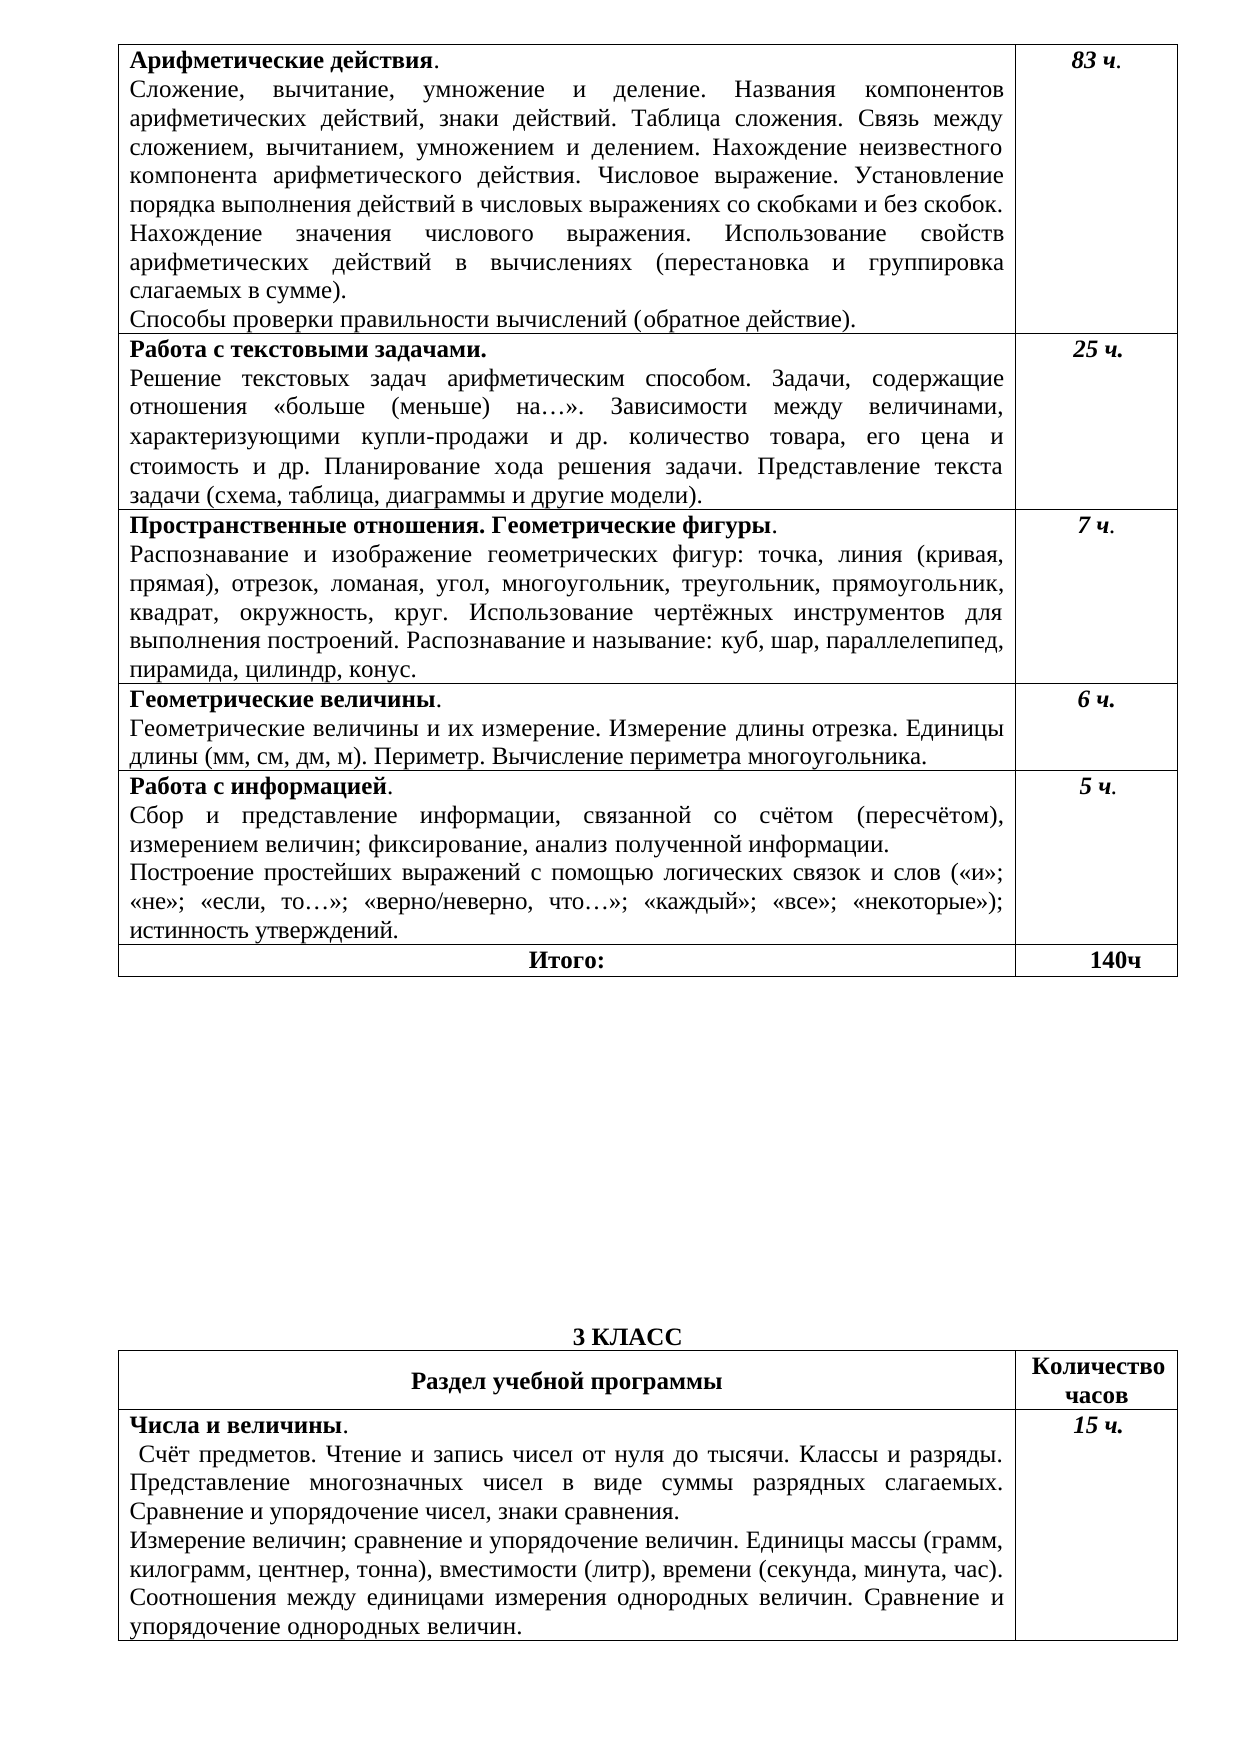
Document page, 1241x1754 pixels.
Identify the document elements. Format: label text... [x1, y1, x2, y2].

table_cell Итого: [119, 945, 1015, 976]
text 3 КЛАСС [118, 1322, 1137, 1350]
table_cell 140ч [1016, 945, 1177, 976]
table_cell 83 ч. [1016, 45, 1177, 333]
table_cell Работа с текстовыми задачами. Решение текстовых задач арифметическим способом. Задачи, содержащие отношения «больше (меньше) на…». Зависимости между величинами, характеризующими купли-продажи и др. количество товара, его цена и стоимость и др. Планирование хода решения задачи. Представление текста задачи (схема, таблица, диаграммы и другие модели). [119, 334, 1015, 509]
table_cell Работа с информацией. Сбор и представление информации, связанной со счётом (пересчётом), измерением величин; фиксирование, анализ полученной информации. Построение простейших выражений с помощью логических связок и слов («и»; «не»; «если, то…»; «верно/неверно, что…»; «каждый»; «все»; «некоторые»); истинность утверждений. [119, 771, 1015, 944]
table_cell Числа и величины. Счёт предметов. Чтение и запись чисел от нуля до тысячи. Классы и разряды. Представление многозначных чисел в виде суммы разрядных слагаемых. Сравнение и упорядочение чисел, знаки сравнения. Измерение величин; сравнение и упорядочение величин. Единицы массы (грамм, килограмм, центнер, тонна), вместимости (литр), времени (секунда, минута, час). Соотношения между единицами измерения однородных величин. Сравнение и упорядочение однородных величин. [119, 1410, 1015, 1640]
table_cell 15 ч. [1016, 1410, 1177, 1640]
table_cell Пространственные отношения. Геометрические фигуры. Распознавание и изображение геометрических фигур: точка, линия (кривая, прямая), отрезок, ломаная, угол, многоугольник, треугольник, прямоугольник, квадрат, окружность, круг. Использование чертёжных инструментов для выполнения построений. Распознавание и называние: куб, шар, параллелепипед, пирамида, цилиндр, конус. [119, 510, 1015, 683]
table_cell 5 ч. [1016, 771, 1177, 944]
table_cell 25 ч. [1016, 334, 1177, 509]
table_cell 6 ч. [1016, 684, 1177, 770]
table_cell 7 ч. [1016, 510, 1177, 683]
table_header Раздел учебной программы [119, 1351, 1015, 1409]
table_cell Геометрические величины. Геометрические величины и их измерение. Измерение длины отрезка. Единицы длины (мм, см, дм, м). Периметр. Вычисление периметра многоугольника. [119, 684, 1015, 770]
table_cell Арифметические действия. Сложение, вычитание, умножение и деление. Названия компонентов арифметических действий, знаки действий. Таблица сложения. Связь между сложением, вычитанием, умножением и делением. Нахождение неизвестного компонента арифметического действия. Числовое выражение. Установление порядка выполнения действий в числовых выражениях со скобками и без скобок. Нахождение значения числового выражения. Использование свойств арифметических действий в вычислениях (перестановка и группировка слагаемых в сумме). Способы проверки правильности вычислений (обратное действие). [119, 45, 1015, 333]
